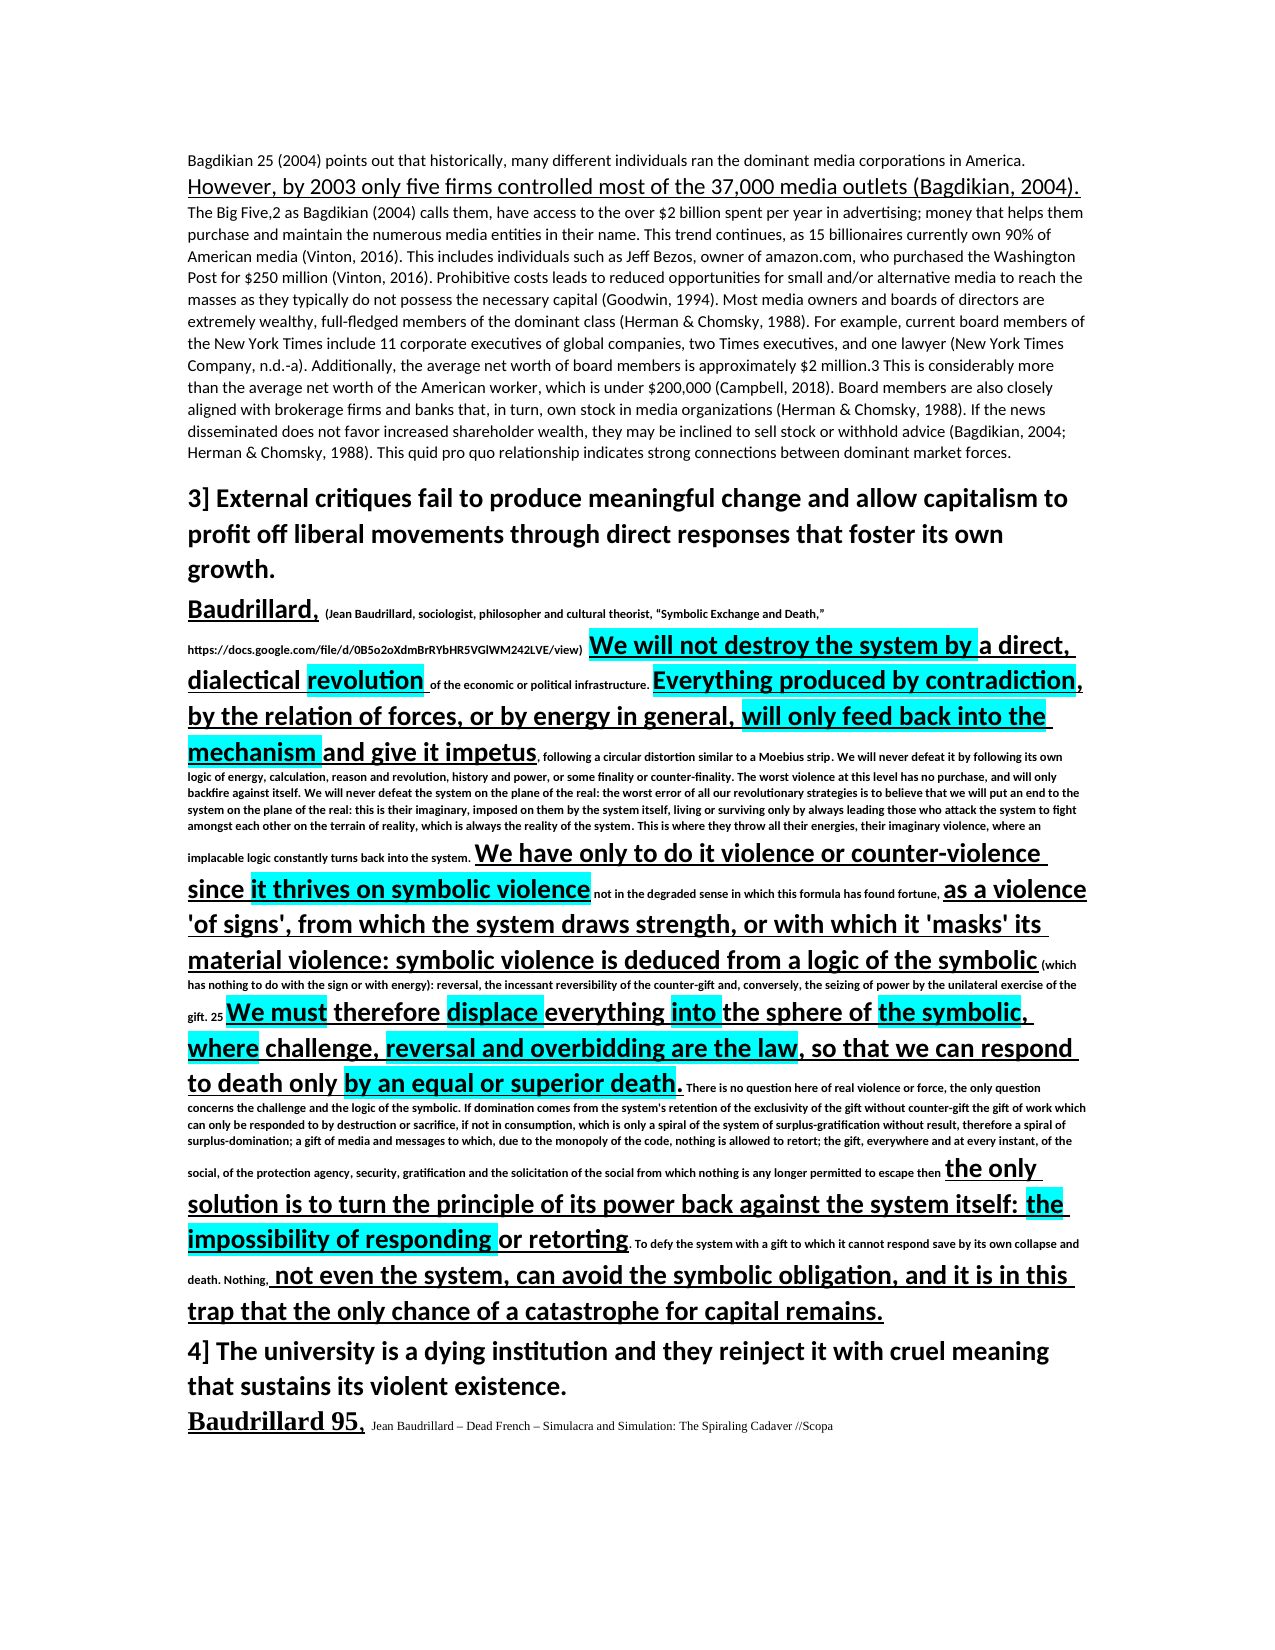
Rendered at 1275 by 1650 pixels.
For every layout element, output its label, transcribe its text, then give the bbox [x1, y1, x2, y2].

subtitle 3] External critiques fail to produce meaningful change and allow capitalism to profit off liberal movements through direct responses that foster its own growth. [187, 481, 1087, 586]
subtitle Baudrillard, (Jean Baudrillard, sociologist, philosopher and cultural theorist, “Symbolic Exchange and Death,” https://docs.google.com/file/d/0B5o2oXdmBrRYbHR5VGlWM242LVE/view) We will not destroy the system by a direct, dialectical revolution of the economic or political infrastructure. Everything produced by contradiction, by the relation of forces, or by energy in general, will only feed back into the mechanism and give it impetus, following a circular distortion similar to a Moebius strip. We will never defeat it by following its own logic of energy, calculation, reason and revolution, history and power, or some finality or counter-finality. The worst violence at this level has no purchase, and will only backfire against itself. We will never defeat the system on the plane of the real: the worst error of all our revolutionary strategies is to believe that we will put an end to the system on the plane of the real: this is their imaginary, imposed on them by the system itself, living or surviving only by always leading those who attack the system to fight amongst each other on the terrain of reality, which is always the reality of the system. This is where they throw all their energies, their imaginary violence, where an implacable logic constantly turns back into the system. We have only to do it violence or counter-violence since it thrives on symbolic violence not in the degraded sense in which this formula has found fortune, as a violence 'of signs', from which the system draws strength, or with which it 'masks' its material violence: symbolic violence is deduced from a logic of the symbolic (which has nothing to do with the sign or with energy): reversal, the incessant reversibility of the counter-gift and, conversely, the seizing of power by the unilateral exercise of the gift. 25 We must therefore displace everything into the sphere of the symbolic, where challenge, reversal and overbidding are the law, so that we can respond to death only by an equal or superior death. There is no question here of real violence or force, the only question concerns the challenge and the logic of the symbolic. If domination comes from the system's retention of the exclusivity of the gift without counter-gift the gift of work which can only be responded to by destruction or sacrifice, if not in consumption, which is only a spiral of the system of surplus-gratification without result, therefore a spiral of surplus-domination; a gift of media and messages to which, due to the monopoly of the code, nothing is allowed to retort; the gift, everywhere and at every instant, of the social, of the protection agency, security, gratification and the solicitation of the social from which nothing is any longer permitted to escape then the only solution is to turn the principle of its power back against the system itself: the impossibility of responding or retorting. To defy the system with a gift to which it cannot respond save by its own collapse and death. Nothing, not even the system, can avoid the symbolic obligation, and it is in this trap that the only chance of a catastrophe for capital remains. [187, 592, 1087, 1327]
subtitle 4] The university is a dying institution and they reinject it with cruel meaning that sustains its violent existence. [187, 1334, 1087, 1402]
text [187, 150, 1087, 463]
text Baudrillard 95, Jean Baudrillard – Dead French – Simulacra and Simulation: The Spiraling Cadaver //Scopa [187, 1405, 1087, 1436]
